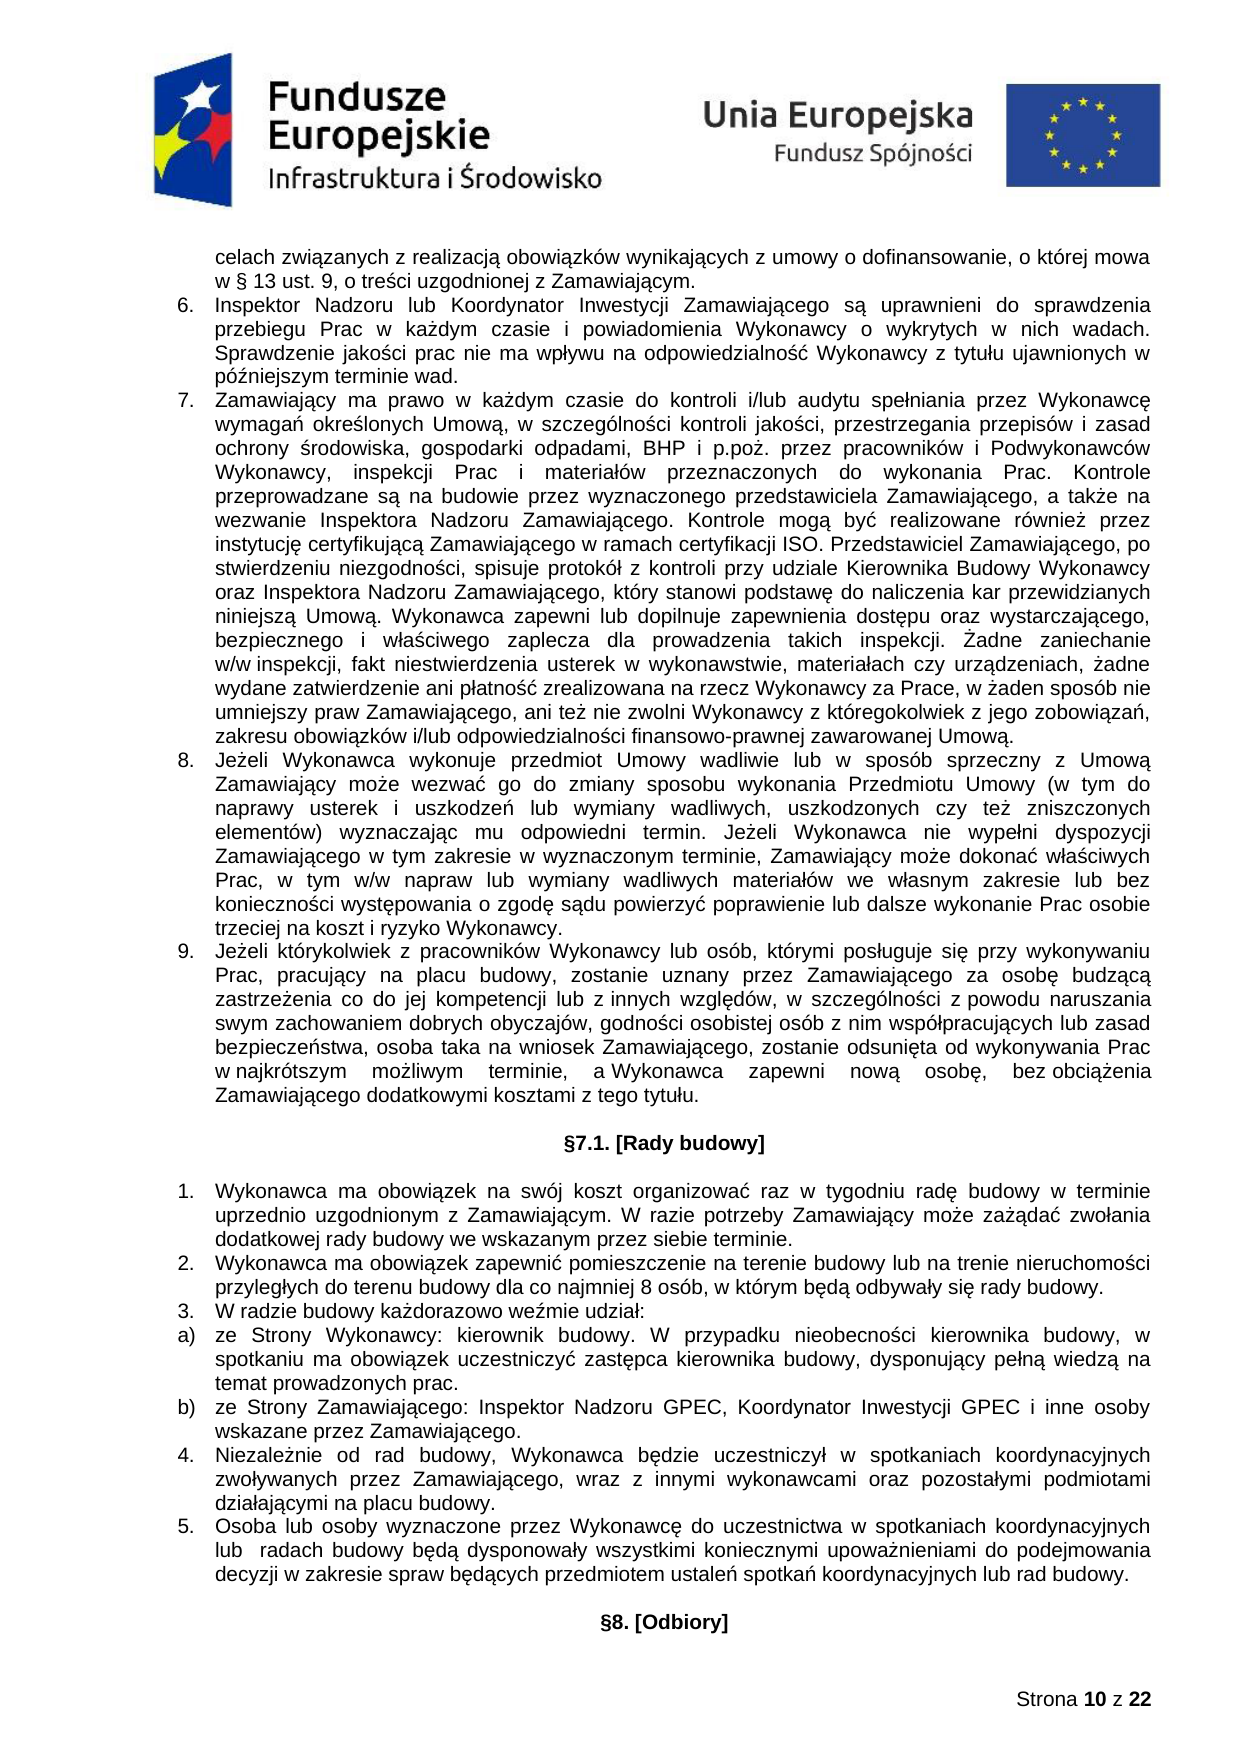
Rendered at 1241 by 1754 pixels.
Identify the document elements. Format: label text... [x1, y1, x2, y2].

list Osoba lub osoby wyznaczone przez Wykonawcę do uczestnictwa w spotkaniach koordynacyjnych lub radach budowy będą dysponowały wszystkimi koniecznymi upoważnieniami do podejmowania decyzji w zakresie spraw będących przedmiotem ustaleń spotkań koordynacyjnych lub rad budowy. [177, 1514, 1152, 1586]
list Niezależnie od rad budowy, Wykonawca będzie uczestniczył w spotkaniach koordynacyjnych zwoływanych przez Zamawiającego, wraz z innymi wykonawcami oraz pozostałymi podmiotami działającymi na placu budowy. [177, 1442, 1152, 1514]
list Jeżeli Wykonawca wykonuje przedmiot Umowy wadliwie lub w sposób sprzeczny z Umową Zamawiający może wezwać go do zmiany sposobu wykonania Przedmiotu Umowy (w tym do naprawy usterek i uszkodzeń lub wymiany wadliwych, uszkodzonych czy też zniszczonych elementów) wyznaczając mu odpowiedni termin. Jeżeli Wykonawca nie wypełni dyspozycji Zamawiającego w tym zakresie w wyznaczonym terminie, Zamawiający może dokonać właściwych Prac, w tym w/w napraw lub wymiany wadliwych materiałów we własnym zakresie lub bez konieczności występowania o zgodę sądu powierzyć poprawienie lub dalsze wykonanie Prac osobie trzeciej na koszt i ryzyko Wykonawcy. [177, 748, 1152, 939]
list ze Strony Zamawiającego: Inspektor Nadzoru GPEC, Koordynator Inwestycji GPEC i inne osoby wskazane przez Zamawiającego. [177, 1394, 1152, 1442]
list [177, 245, 1152, 292]
list Jeżeli którykolwiek z pracowników Wykonawcy lub osób, którymi posługuje się przy wykonywaniu Prac, pracujący na placu budowy, zostanie uznany przez Zamawiającego za osobę budzącą zastrzeżenia co do jej kompetencji lub z innych względów, w szczególności z powodu naruszania swym zachowaniem dobrych obyczajów, godności osobistej osób z nim współpracujących lub zasad bezpieczeństwa, osoba taka na wniosek Zamawiającego, zostanie odsunięta od wykonywania Prac w najkrótszym możliwym terminie, a Wykonawca zapewni nową osobę, bez obciążenia Zamawiającego dodatkowymi kosztami z tego tytułu. [177, 939, 1152, 1107]
list Wykonawca ma obowiązek na swój koszt organizować raz w tygodniu radę budowy w terminie uprzednio uzgodnionym z Zamawiającym. W razie potrzeby Zamawiający może zażądać zwołania dodatkowej rady budowy we wskazanym przez siebie terminie. [177, 1179, 1152, 1251]
list W radzie budowy każdorazowo weźmie udział: [177, 1299, 1152, 1323]
text §8. [Odbiory] [177, 1610, 1152, 1634]
list ze Strony Wykonawcy: kierownik budowy. W przypadku nieobecności kierownika budowy, w spotkaniu ma obowiązek uczestniczyć zastępca kierownika budowy, dysponujący pełną wiedzą na temat prowadzonych prac. [177, 1323, 1152, 1394]
list Zamawiający ma prawo w każdym czasie do kontroli i/lub audytu spełniania przez Wykonawcę wymagań określonych Umową, w szczególności kontroli jakości, przestrzegania przepisów i zasad ochrony środowiska, gospodarki odpadami, BHP i p.poż. przez pracowników i Podwykonawców Wykonawcy, inspekcji Prac i materiałów przeznaczonych do wykonania Prac. Kontrole przeprowadzane są na budowie przez wyznaczonego przedstawiciela Zamawiającego, a także na wezwanie Inspektora Nadzoru Zamawiającego. Kontrole mogą być realizowane również przez instytucję certyfikującą Zamawiającego w ramach certyfikacji ISO. Przedstawiciel Zamawiającego, po stwierdzeniu niezgodności, spisuje protokół z kontroli przy udziale Kierownika Budowy Wykonawcy oraz Inspektora Nadzoru Zamawiającego, który stanowi podstawę do naliczenia kar przewidzianych niniejszą Umową. Wykonawca zapewni lub dopilnuje zapewnienia dostępu oraz wystarczającego, bezpiecznego i właściwego zaplecza dla prowadzenia takich inspekcji. Żadne zaniechanie w/w inspekcji, fakt niestwierdzenia usterek w wykonawstwie, materiałach czy urządzeniach, żadne wydane zatwierdzenie ani płatność zrealizowana na rzecz Wykonawcy za Prace, w żaden sposób nie umniejszy praw Zamawiającego, ani też nie zwolni Wykonawcy z któregokolwiek z jego zobowiązań, zakresu obowiązków i/lub odpowiedzialności finansowo-prawnej zawarowanej Umową. [177, 388, 1152, 748]
list Wykonawca ma obowiązek zapewnić pomieszczenie na terenie budowy lub na trenie nieruchomości przyległych do terenu budowy dla co najmniej 8 osób, w którym będą odbywały się rady budowy. [177, 1251, 1152, 1299]
text §7.1. [Rady budowy] [177, 1131, 1152, 1155]
list Inspektor Nadzoru lub Koordynator Inwestycji Zamawiającego są uprawnieni do sprawdzenia przebiegu Prac w każdym czasie i powiadomienia Wykonawcy o wykrytych w nich wadach. Sprawdzenie jakości prac nie ma wpływu na odpowiedzialność Wykonawcy z tytułu ujawnionych w późniejszym terminie wad. [177, 292, 1152, 388]
